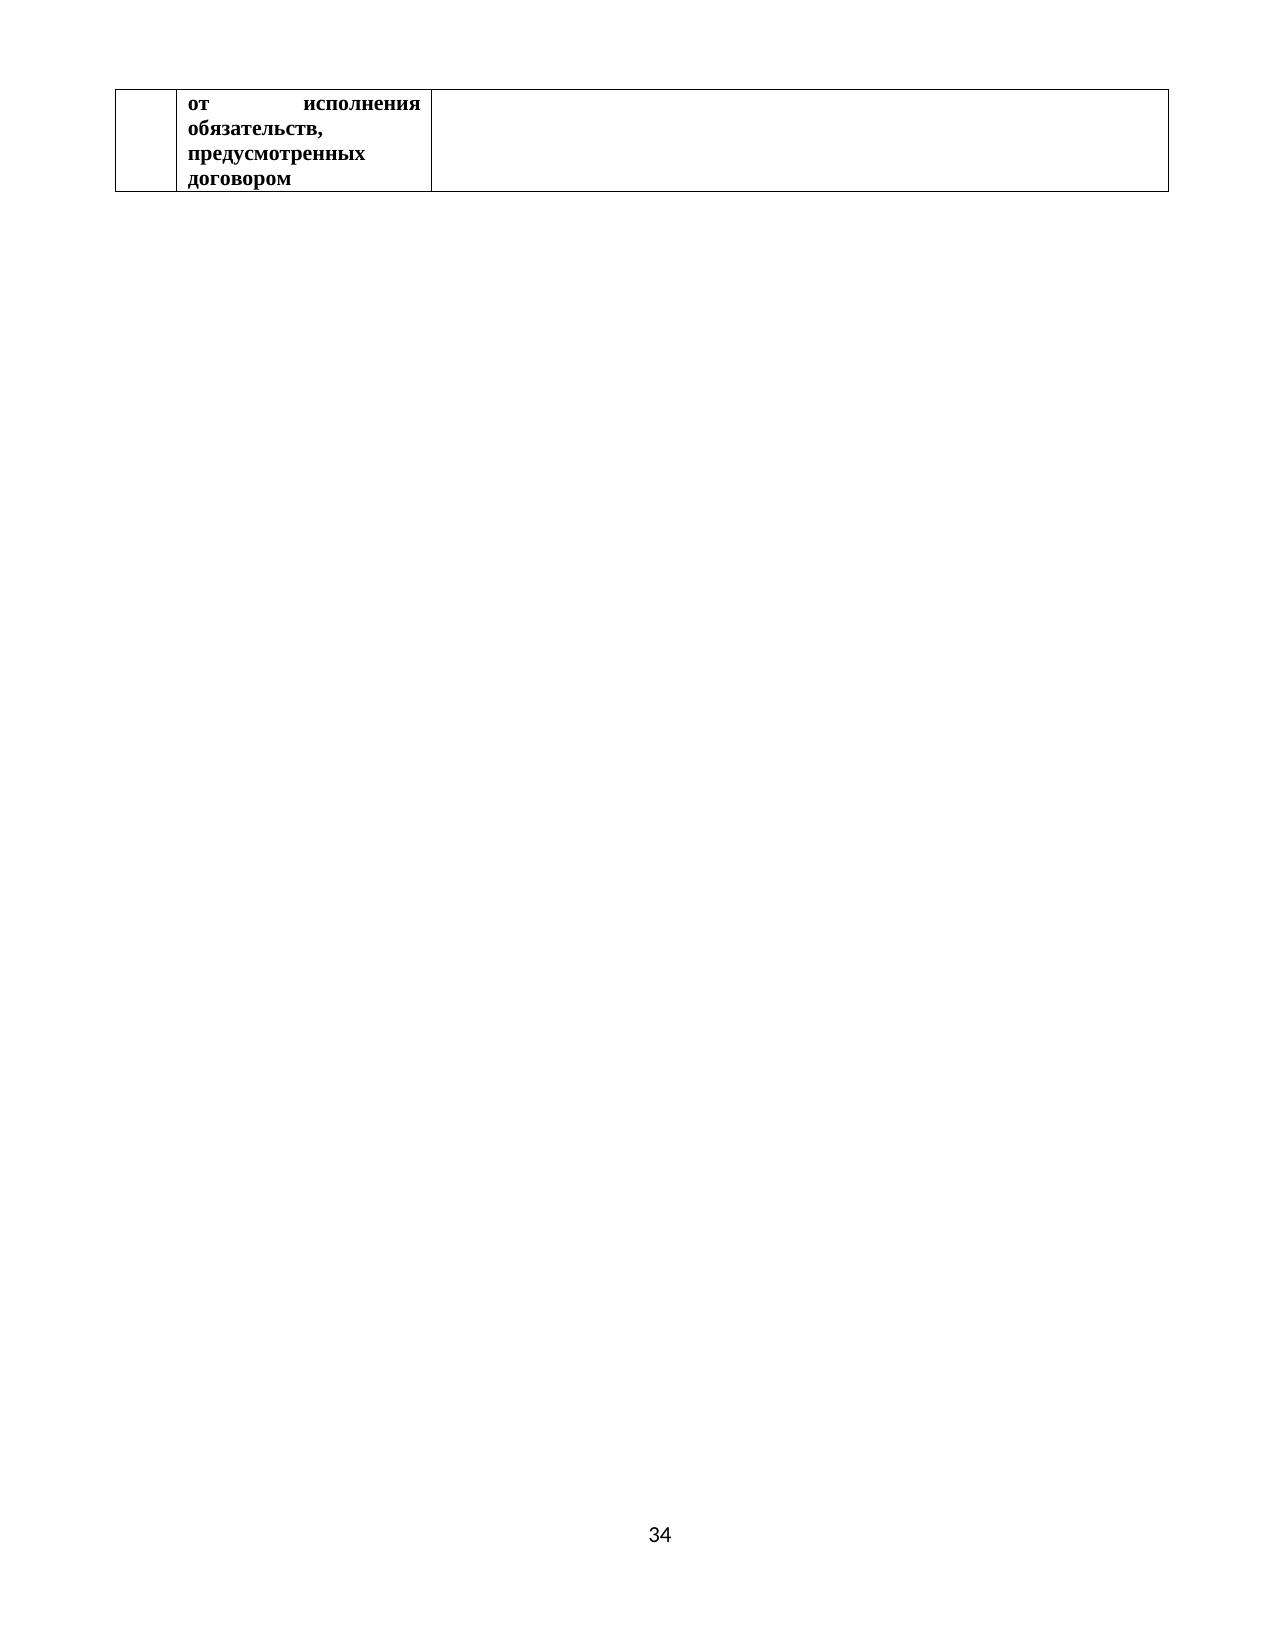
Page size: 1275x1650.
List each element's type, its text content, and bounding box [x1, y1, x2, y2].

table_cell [432, 90, 1168, 191]
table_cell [177, 90, 431, 191]
table_cell 35 [116, 90, 176, 191]
